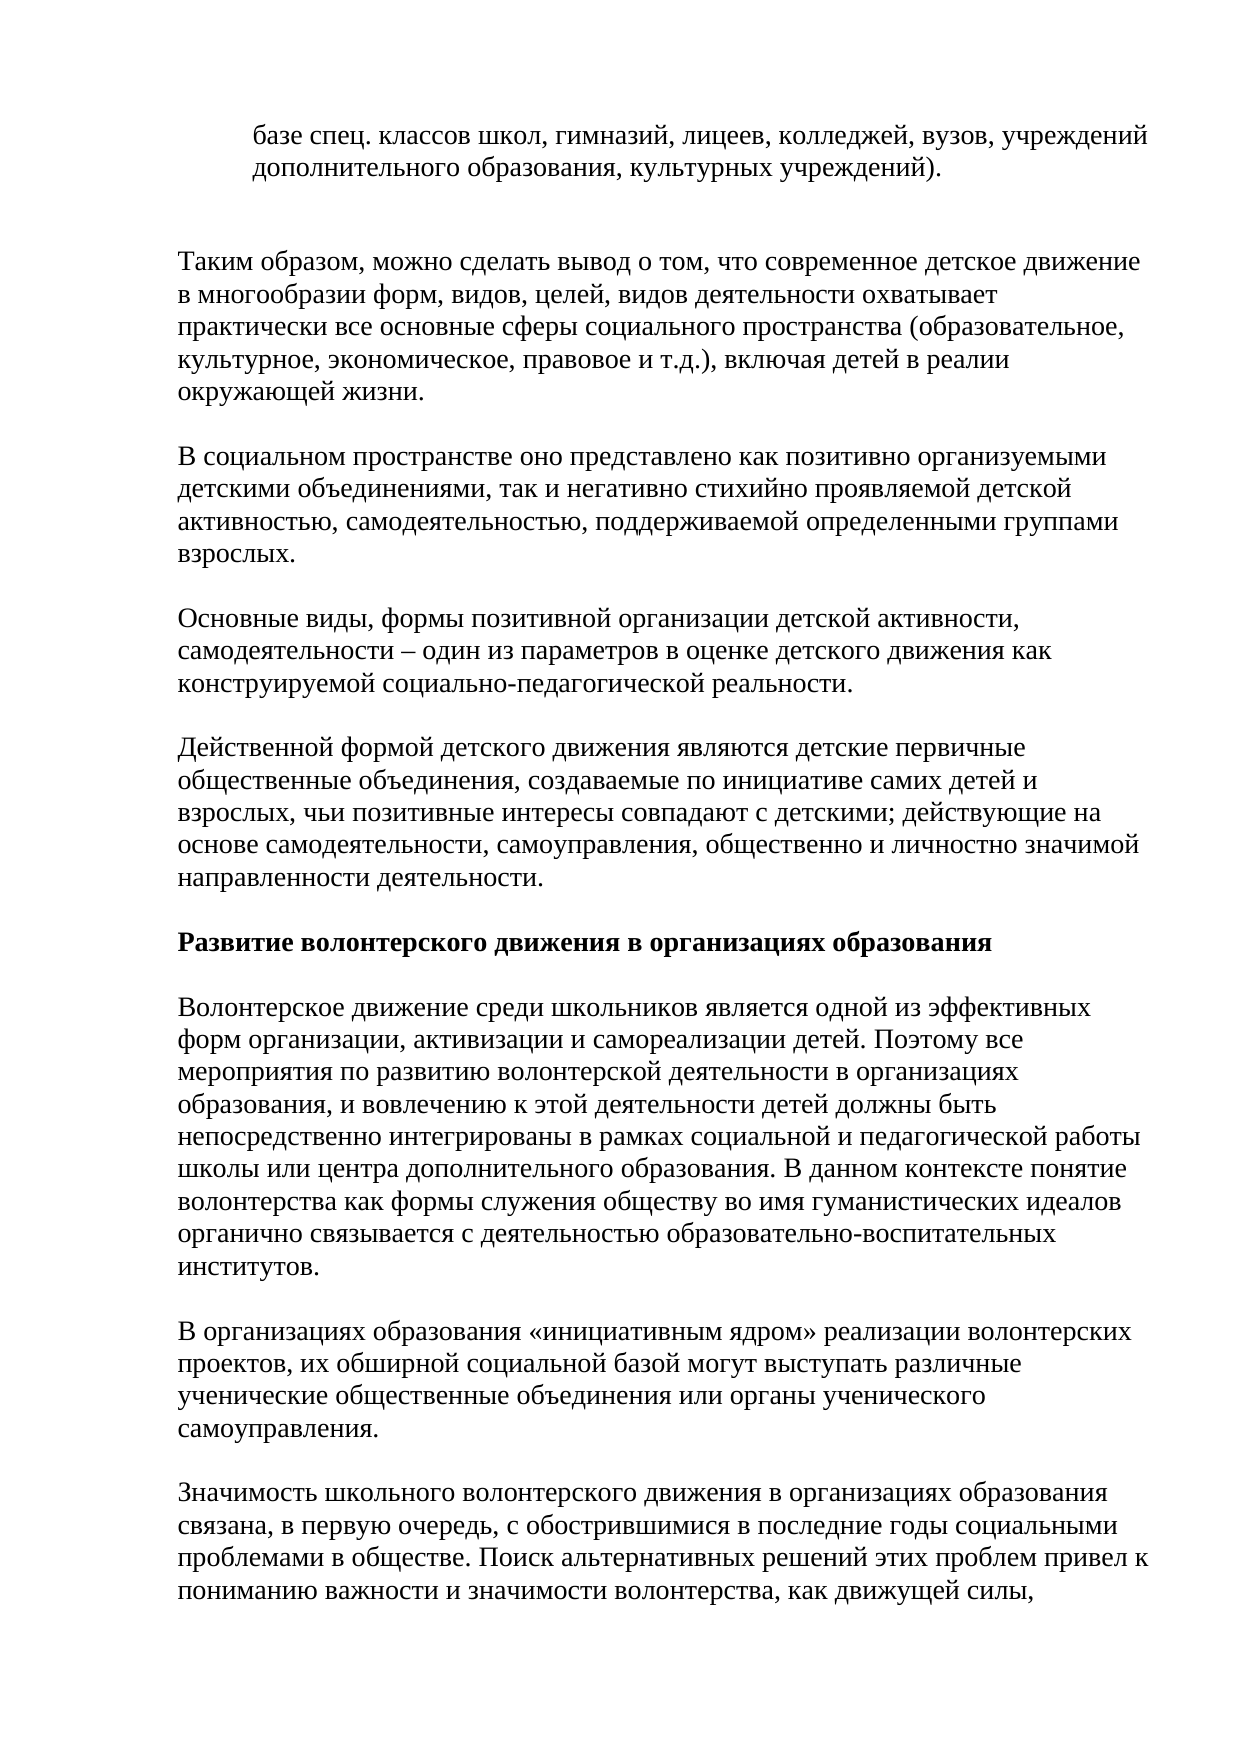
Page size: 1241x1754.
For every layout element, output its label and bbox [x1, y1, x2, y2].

text [177, 212, 1152, 1605]
list [215, 118, 1152, 183]
